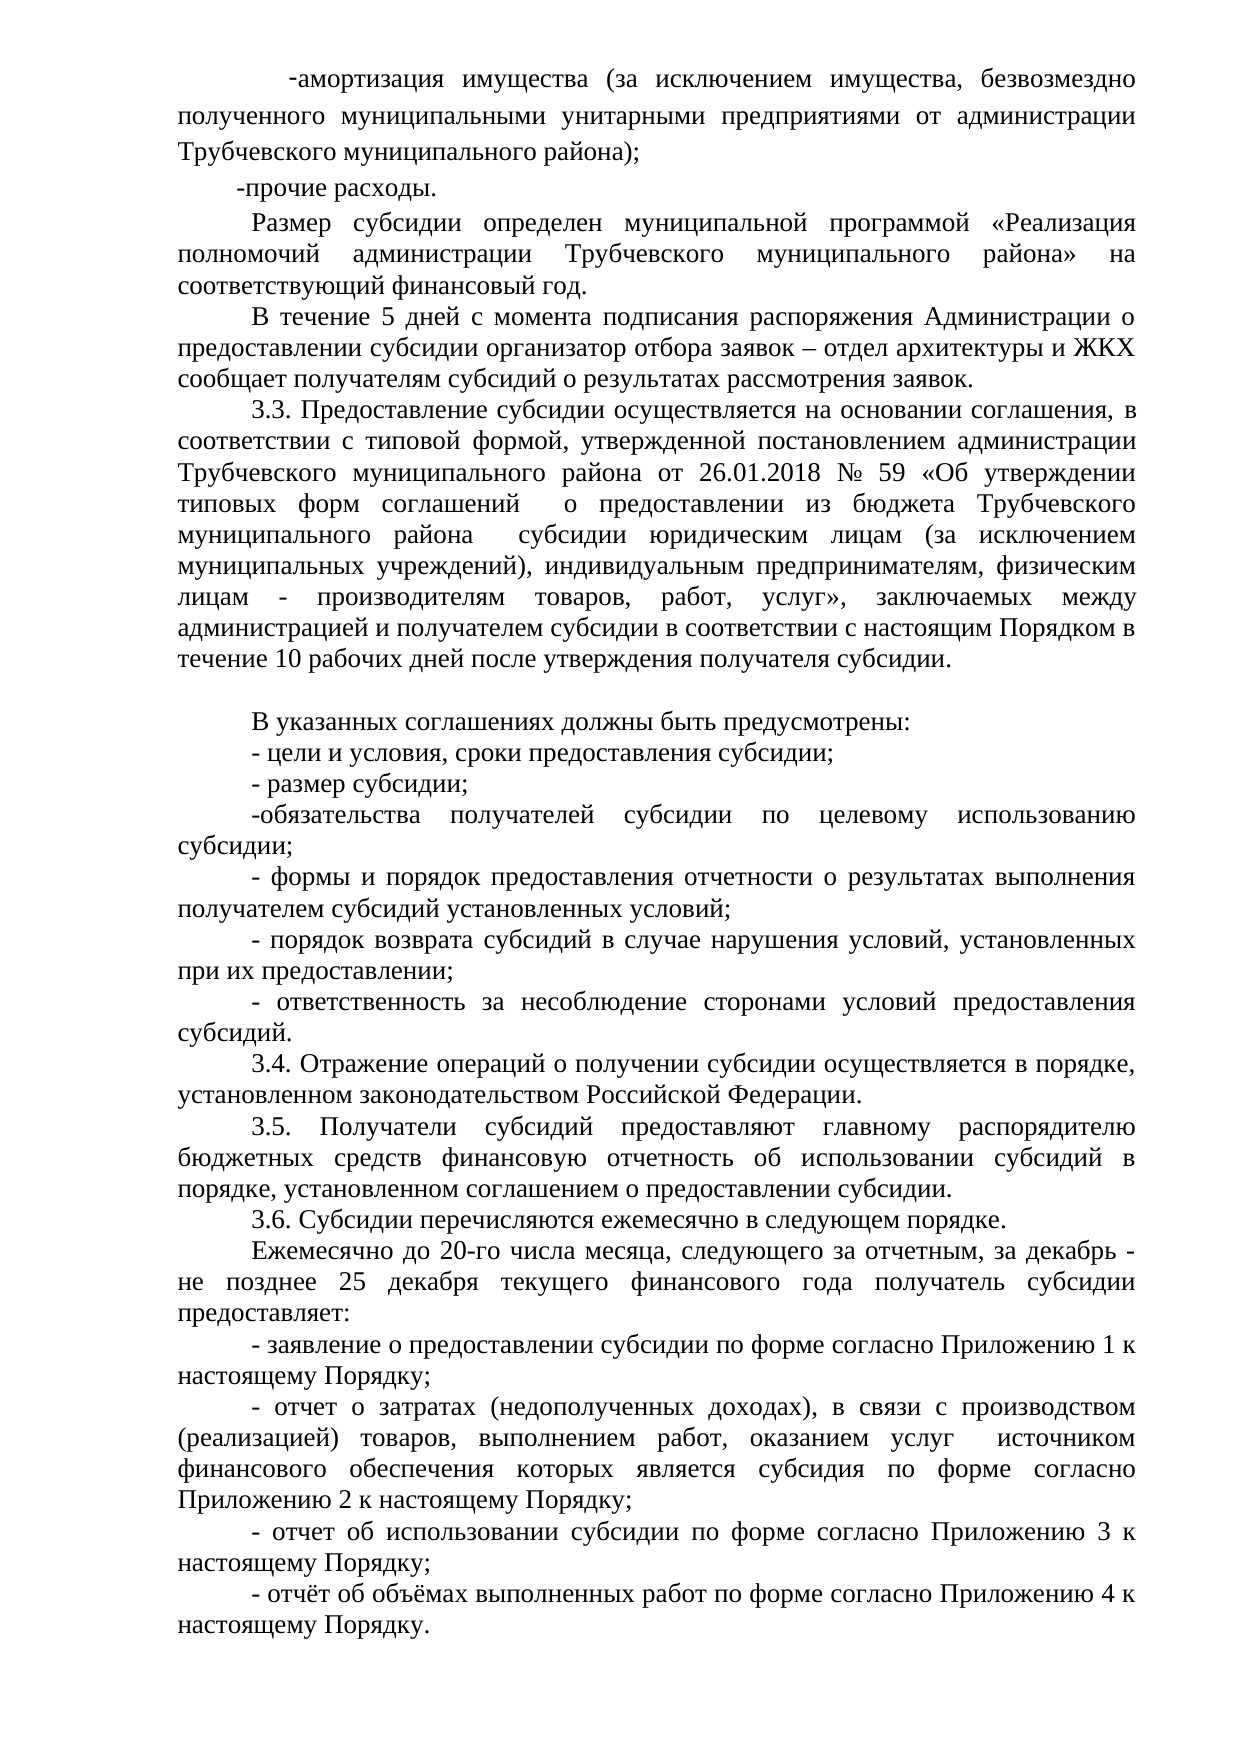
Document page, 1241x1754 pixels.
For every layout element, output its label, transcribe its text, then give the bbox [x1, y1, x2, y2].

text -обязательства получателей субсидии по целевому использованию субсидии; [177, 798, 1137, 861]
text В указанных соглашениях должны быть предусмотрены: [177, 705, 1137, 736]
text 3.4. Отражение операций о получении субсидии осуществляется в порядке, установленном законодательством Российской Федерации. [177, 1047, 1137, 1110]
text 3.5. Получатели субсидий предоставляют главному распорядителю бюджетных средств финансовую отчетность об использовании субсидий в порядке, установленном соглашением о предоставлении субсидии. [177, 1110, 1137, 1203]
text 3.3. Предоставление субсидии осуществляется на основании соглашения, в соответствии с типовой формой, утвержденной постановлением администрации Трубчевского муниципального района от 26.01.2018 № 59 «Об утверждении типовых форм соглашений о предоставлении из бюджета Трубчевского муниципального района субсидии юридическим лицам (за исключением муниципальных учреждений), индивидуальным предпринимателям, физическим лицам - производителям товаров, работ, услуг», заключаемых между администрацией и получателем субсидии в соответствии с настоящим Порядком в течение 10 рабочих дней после утверждения получателя субсидии. [177, 393, 1137, 674]
text - отчёт об объёмах выполненных работ по форме согласно Приложению 4 к настоящему Порядку. [177, 1577, 1137, 1639]
text - цели и условия, сроки предоставления субсидии; [177, 736, 1137, 767]
text - формы и порядок предоставления отчетности о результатах выполнения получателем субсидий установленных условий; [177, 861, 1137, 923]
text Размер субсидии определен муниципальной программой «Реализация полномочий администрации Трубчевского муниципального района» на соответствующий финансовый год. [177, 206, 1137, 300]
text - отчет о затратах (недополученных доходах), в связи с производством (реализацией) товаров, выполнением работ, оказанием услуг источником финансового обеспечения которых является субсидия по форме согласно Приложению 2 к настоящему Порядку; [177, 1390, 1137, 1514]
text -прочие расходы. [177, 171, 1137, 202]
text Ежемесячно до 20-го числа месяца, следующего за отчетным, за декабрь - не позднее 25 декабря текущего финансового года получатель субсидии предоставляет: [177, 1234, 1137, 1328]
text - отчет об использовании субсидии по форме согласно Приложению 3 к настоящему Порядку; [177, 1514, 1137, 1577]
text - порядок возврата субсидий в случае нарушения условий, установленных при их предоставлении; [177, 923, 1137, 985]
text 3.6. Субсидии перечисляются ежемесячно в следующем порядке. [177, 1203, 1137, 1234]
text - ответственность за несоблюдение сторонами условий предоставления субсидий. [177, 985, 1137, 1047]
text В течение 5 дней с момента подписания распоряжения Администрации о предоставлении субсидии организатор отбора заявок – отдел архитектуры и ЖКХ сообщает получателям субсидий о результатах рассмотрения заявок. [177, 300, 1137, 393]
text - размер субсидии; [177, 767, 1137, 798]
text -амортизация имущества (за исключением имущества, безвозмездно полученного муниципальными унитарными предприятиями от администрации Трубчевского муниципального района); [177, 59, 1137, 166]
text - заявление о предоставлении субсидии по форме согласно Приложению 1 к настоящему Порядку; [177, 1328, 1137, 1390]
